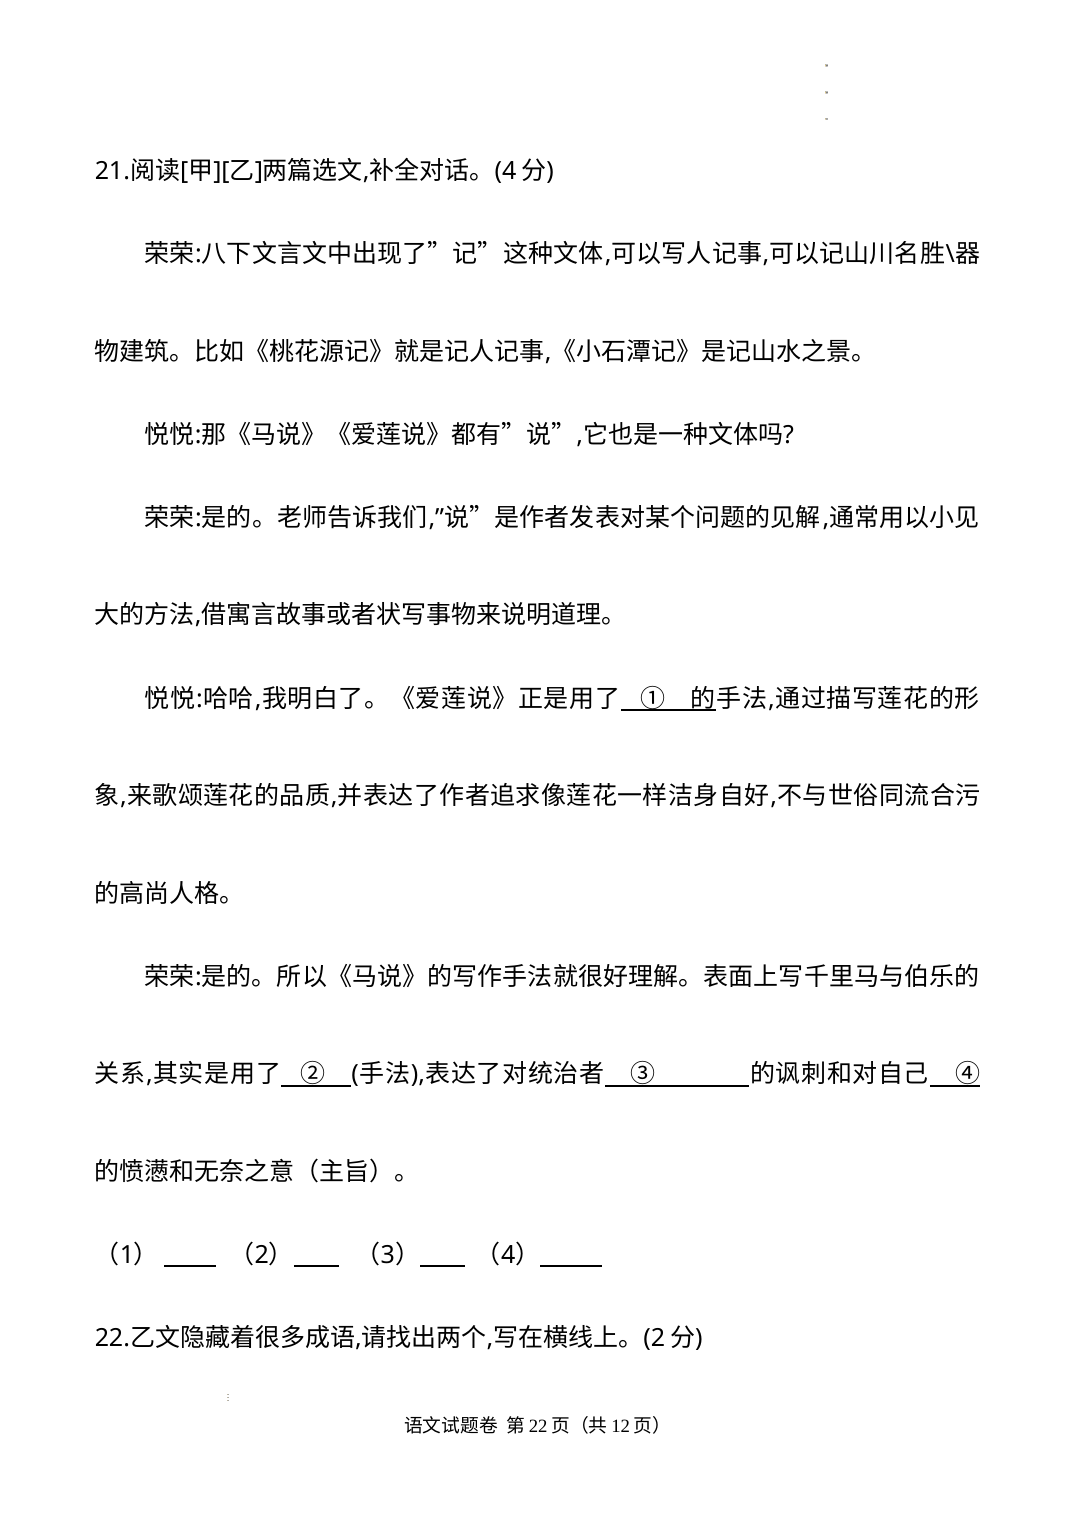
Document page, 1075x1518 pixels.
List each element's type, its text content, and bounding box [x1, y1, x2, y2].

list 荣荣:是的。老师告诉我们,”说”是作者发表对某个问题的见解,通常用以小见大的方法,借寓言故事或者状写事物来说明道理。 [94, 483, 980, 646]
list 荣荣:是的。所以《马说》的写作手法就很好理解。表面上写千里马与伯乐的关系,其实是用了 ② (手法),表达了对统治者 ③ 的讽刺和对自己 ④ 的愤懑和无奈之意（主旨）。 [94, 942, 980, 1202]
list （2） （3） （4） [94, 1220, 980, 1285]
list 22.乙文隐藏着很多成语,请找出两个,写在横线上。(2分) [94, 1303, 980, 1368]
list 荣荣:八下文言文中出现了”记”这种文体,可以写人记事,可以记山川名胜\器物建筑。比如《桃花源记》就是记人记事,《小石潭记》是记山水之景。 [94, 219, 980, 382]
list 21.阅读[甲][乙]两篇选文,补全对话。(4分) [94, 136, 980, 201]
list 悦悦:那《马说》《爱莲说》都有”说”,它也是一种文体吗? [94, 400, 980, 465]
list 悦悦:哈哈,我明白了。《爱莲说》正是用了 ① 的手法,通过描写莲花的形象,来歌颂莲花的品质,并表达了作者追求像莲花一样洁身自好,不与世俗同流合污的高尚人格。 [94, 664, 980, 924]
